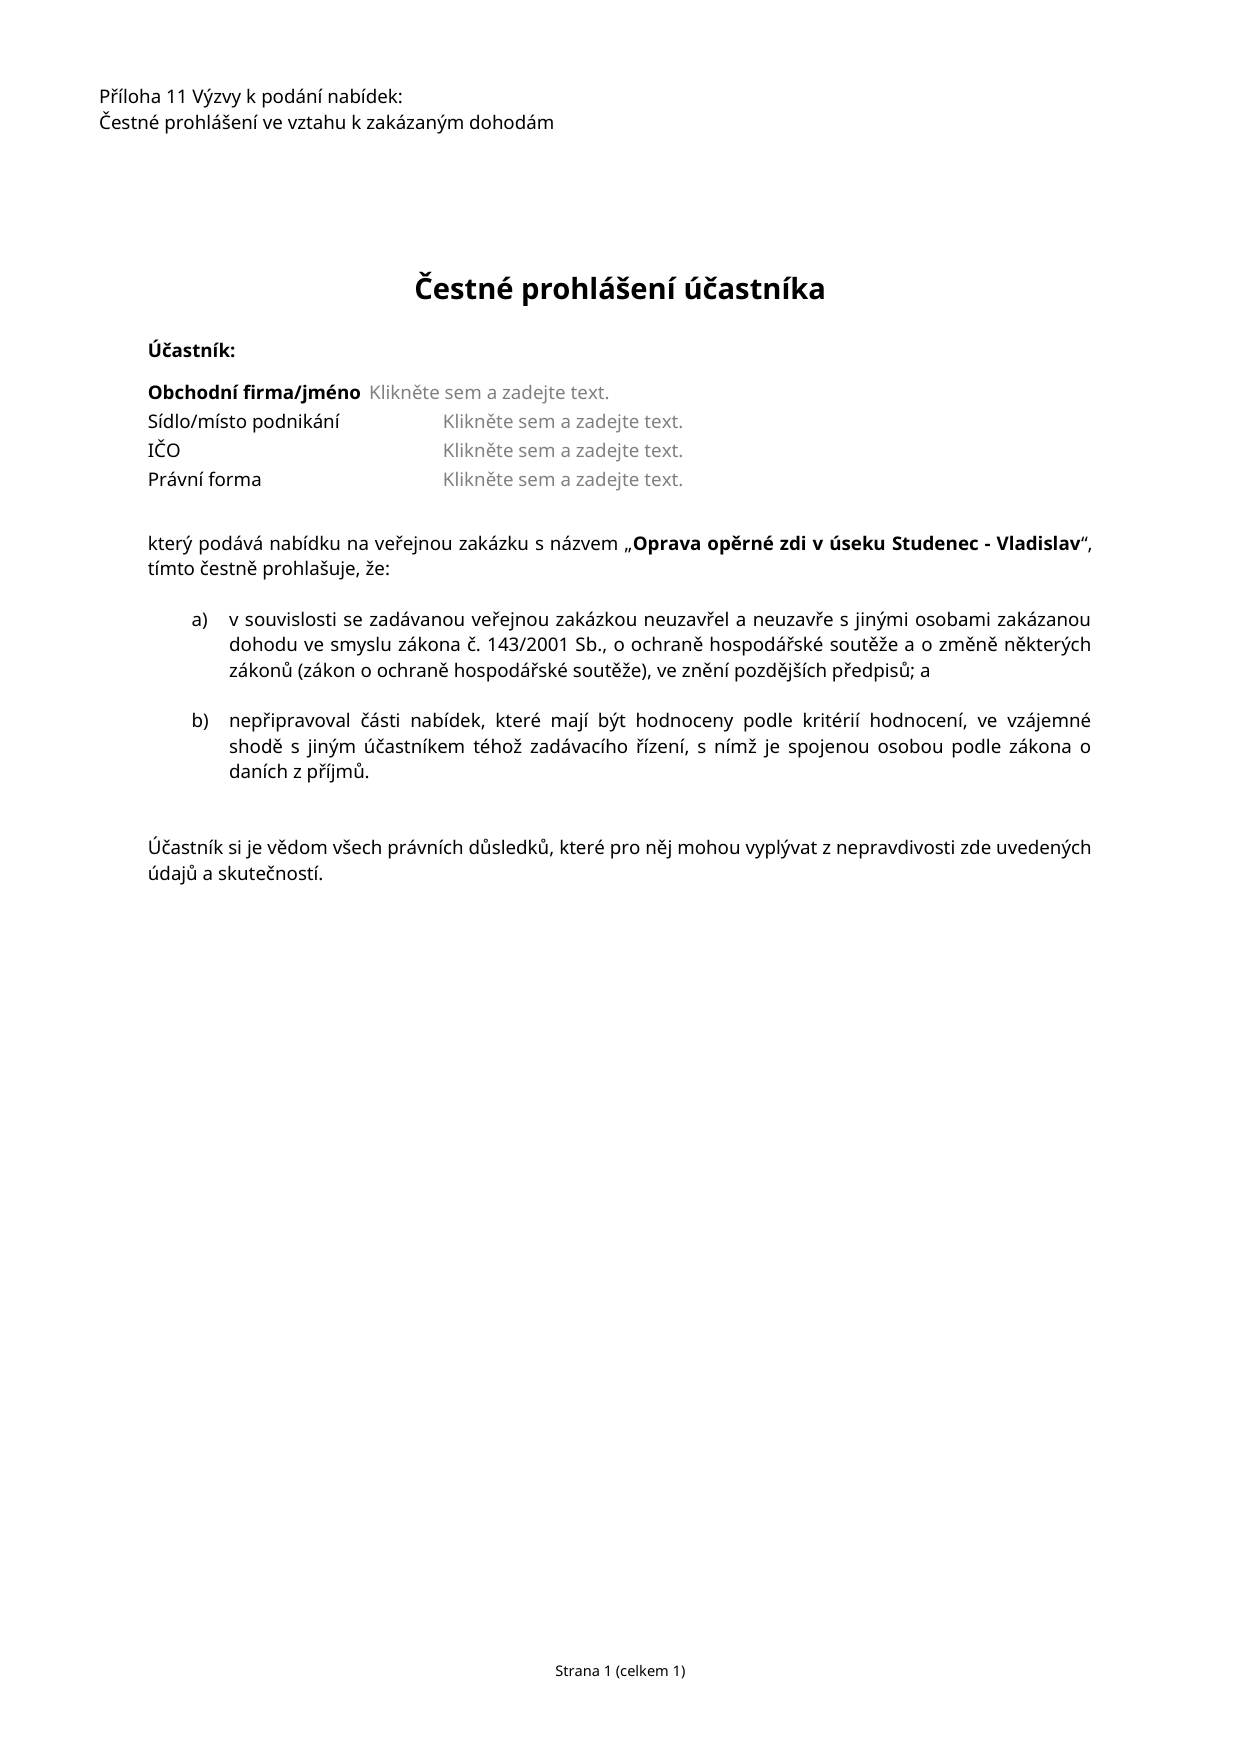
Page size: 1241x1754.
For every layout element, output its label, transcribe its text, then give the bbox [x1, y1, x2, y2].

text Sídlo/místo podnikání [148, 405, 1093, 434]
text který podává nabídku na veřejnou zakázku s názvem „Oprava opěrné zdi v úseku Studenec - Vladislav“, tímto čestně prohlašuje, že: [148, 530, 1093, 581]
text Účastník si je vědom všech právních důsledků, které pro něj mohou vyplývat z nepravdivosti zde uvedených údajů a skutečností. [148, 835, 1093, 886]
text Obchodní firma/jméno [148, 376, 1093, 405]
list v souvislosti se zadávanou veřejnou zakázkou neuzavřel a neuzavře s jinými osobami zakázanou dohodu ve smyslu zákona č. 143/2001 Sb., o ochraně hospodářské soutěže a o změně některých zákonů (zákon o ochraně hospodářské soutěže), ve znění pozdějších předpisů; a [191, 606, 1093, 683]
text Účastník: [148, 333, 1093, 364]
list nepřipravoval části nabídek, které mají být hodnoceny podle kritérií hodnocení, ve vzájemné shodě s jiným účastníkem téhož zadávacího řízení, s nímž je spojenou osobou podle zákona o daních z příjmů. [191, 708, 1093, 784]
title Čestné prohlášení účastníka [148, 268, 1093, 308]
text IČO [148, 434, 1093, 463]
text Právní forma [148, 463, 1093, 492]
